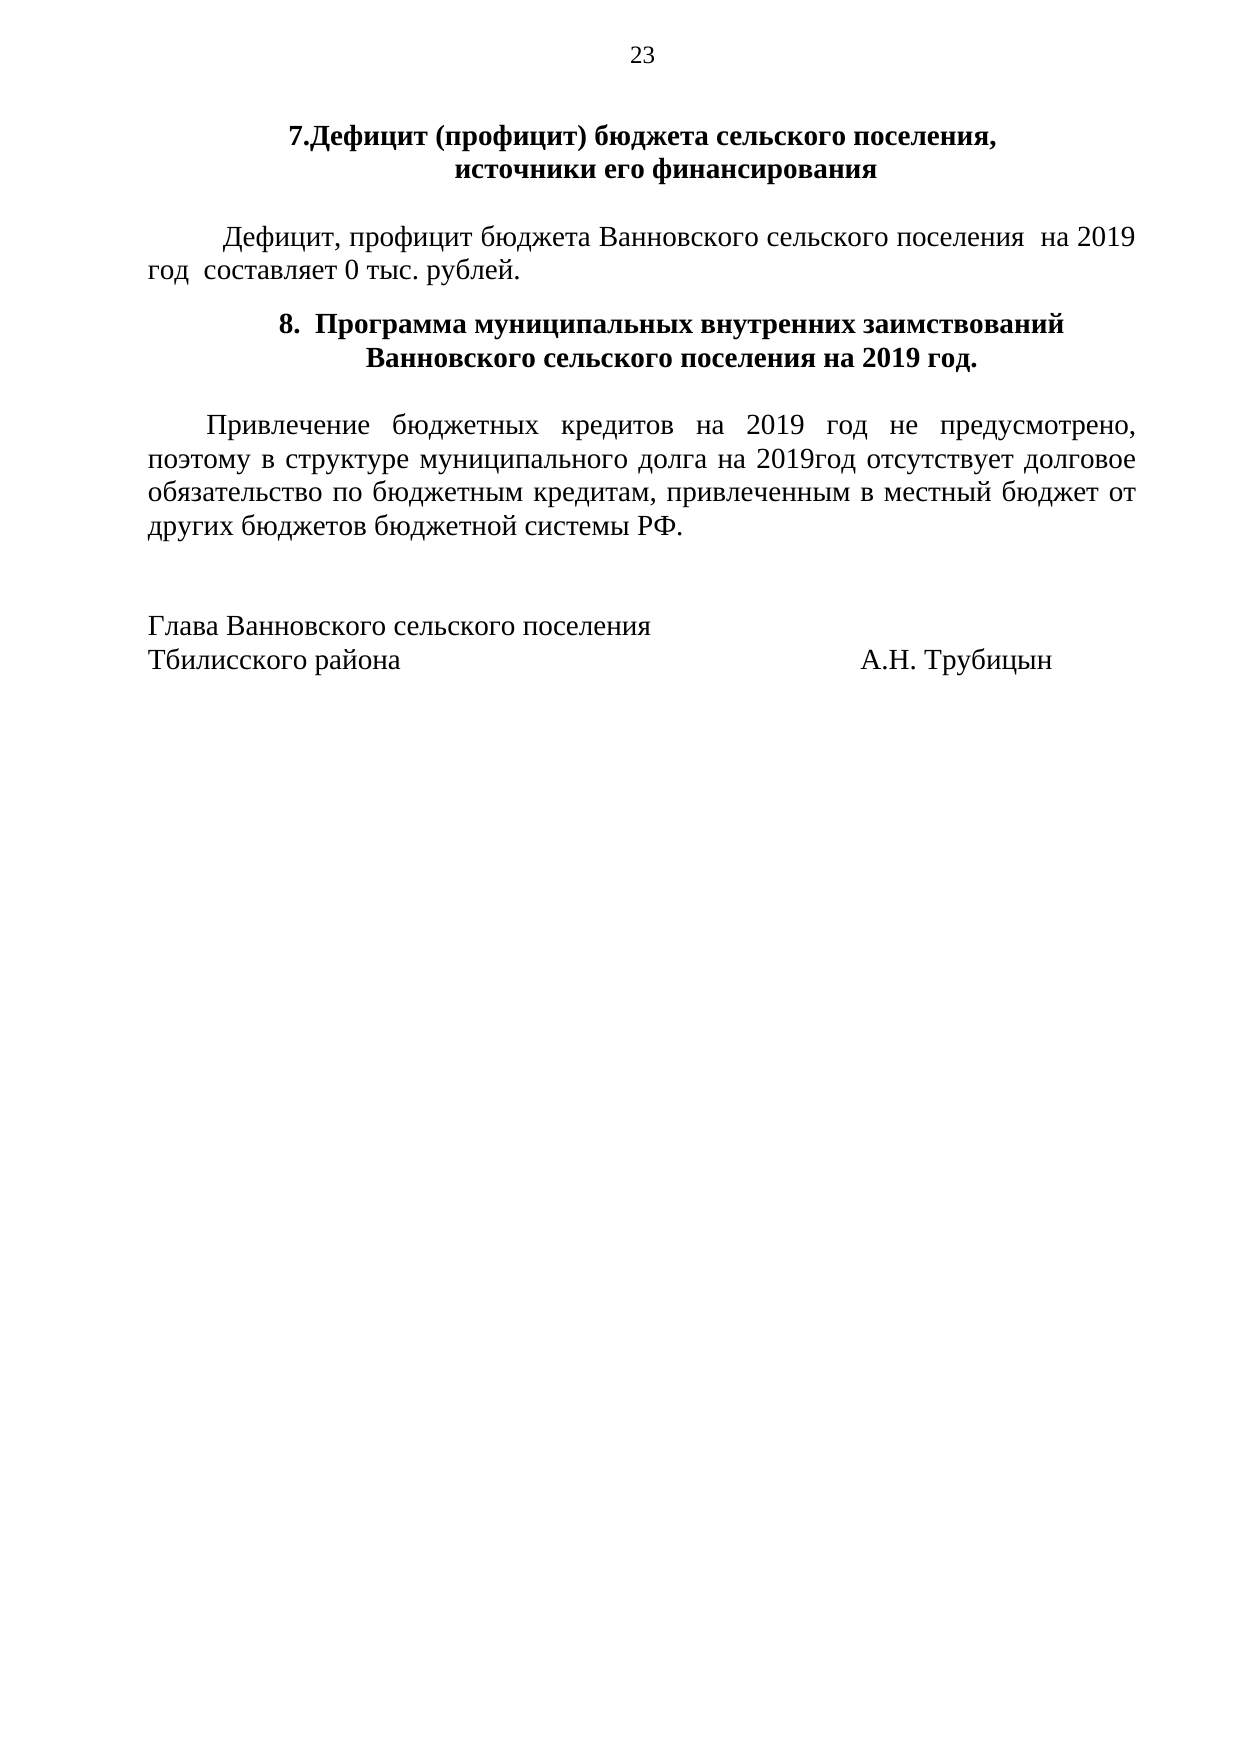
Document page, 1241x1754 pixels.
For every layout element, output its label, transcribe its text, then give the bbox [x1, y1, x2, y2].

text 8. Программа муниципальных внутренних заимствований [148, 307, 1137, 340]
text Привлечение бюджетных кредитов на 2019 год не предусмотрено, поэтому в структуре муниципального долга на 2019год отсутствует долговое обязательство по бюджетным кредитам, привлеченным в местный бюджет от других бюджетов бюджетной системы РФ. [148, 407, 1137, 541]
text Ванновского сельского поселения на 2019 год. [148, 340, 1137, 374]
text Тбилисского района А.Н. Трубицын [148, 642, 1137, 676]
text Глава Ванновского сельского поселения [148, 608, 1137, 642]
text 7.Дефицит (профицит) бюджета сельского поселения, [148, 118, 1137, 152]
text источники его финансирования [194, 152, 1137, 185]
text Дефицит, профицит бюджета Ванновского сельского поселения на 2019 год составляет 0 тыс. рублей. [148, 219, 1137, 286]
